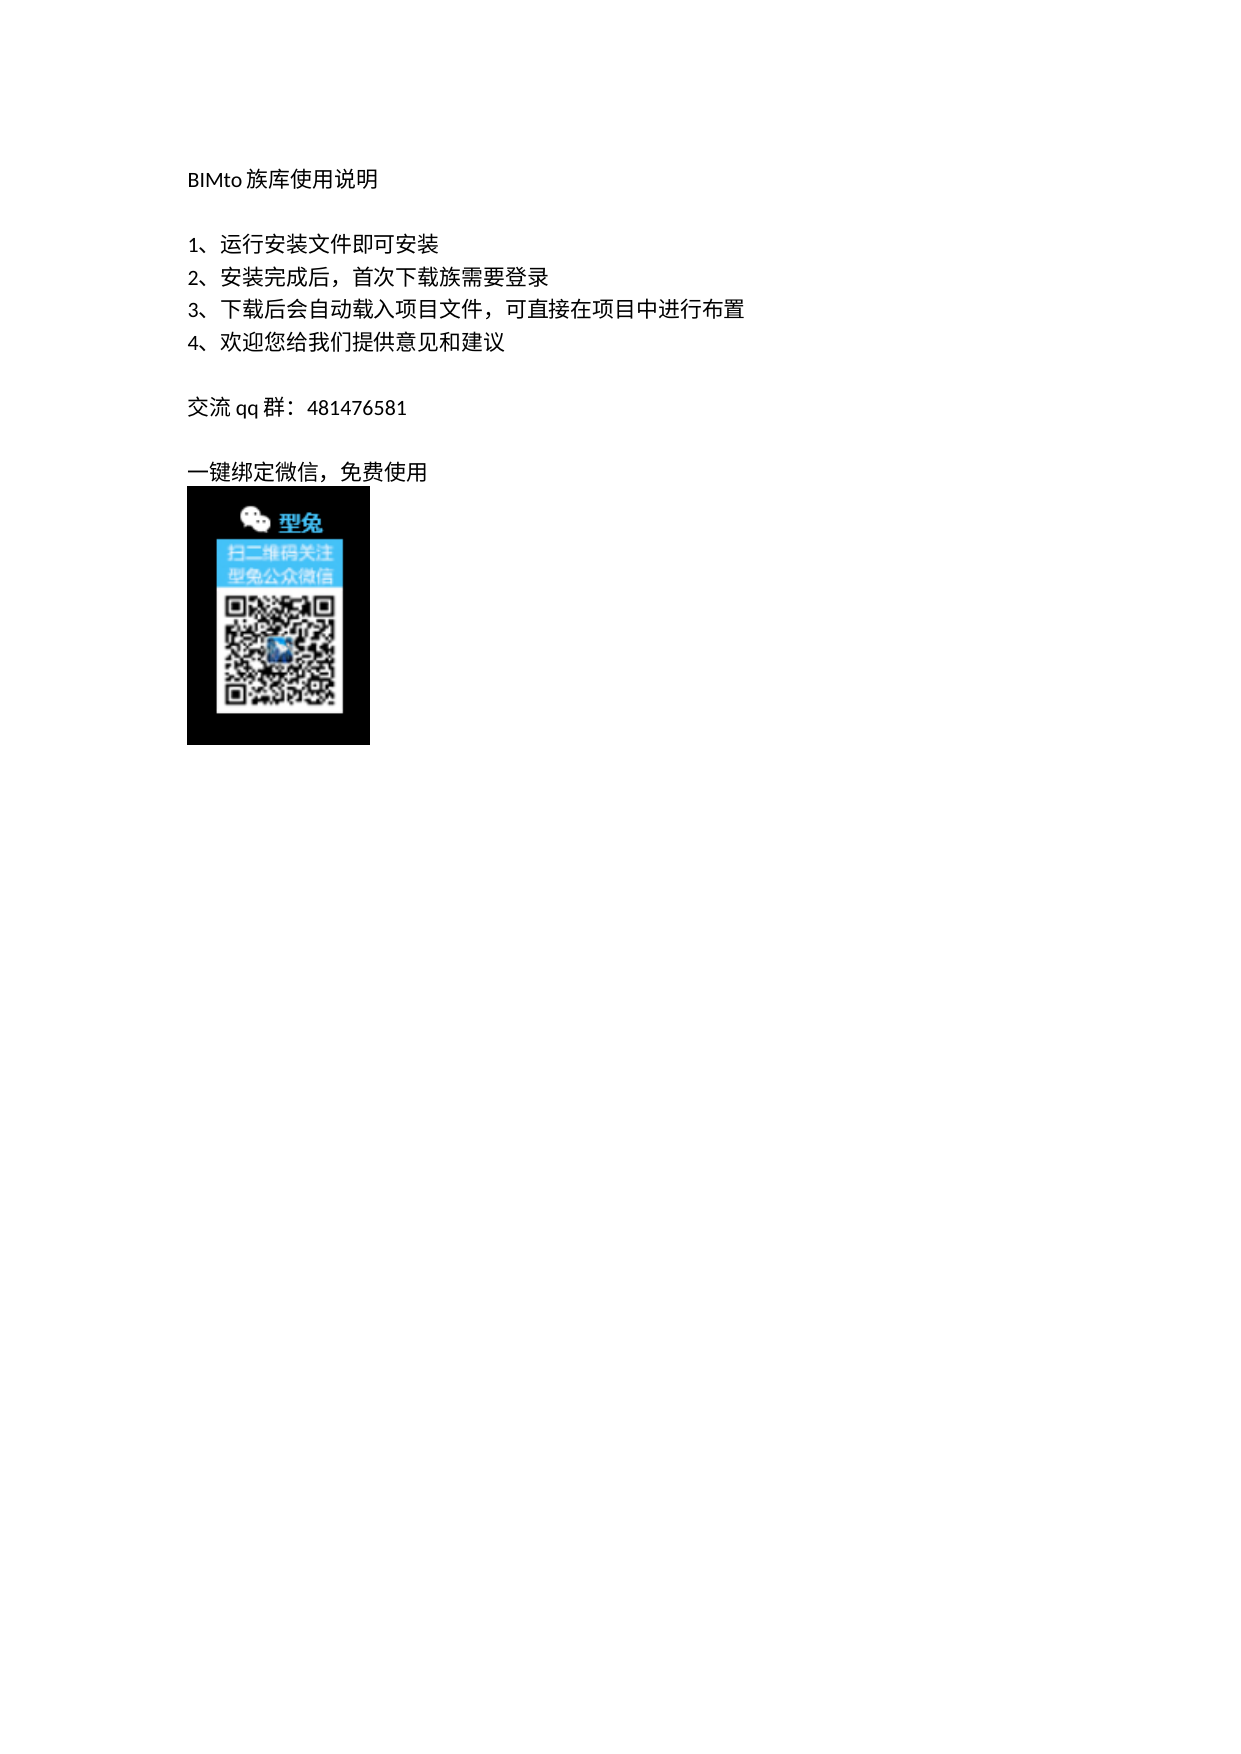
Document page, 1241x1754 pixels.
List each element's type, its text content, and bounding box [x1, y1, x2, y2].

text BIMto族库使用说明 [187, 162, 1053, 194]
text 1、运行安装文件即可安装 [187, 227, 1053, 259]
text 交流qq群：481476581 [187, 389, 1053, 422]
text 4、欢迎您给我们提供意见和建议 [187, 324, 1053, 357]
text 一键绑定微信，免费使用 [187, 454, 1053, 487]
picture [187, 486, 370, 745]
text 3、下载后会自动载入项目文件，可直接在项目中进行布置 [187, 292, 1053, 324]
text 2、安装完成后，首次下载族需要登录 [187, 259, 1053, 292]
